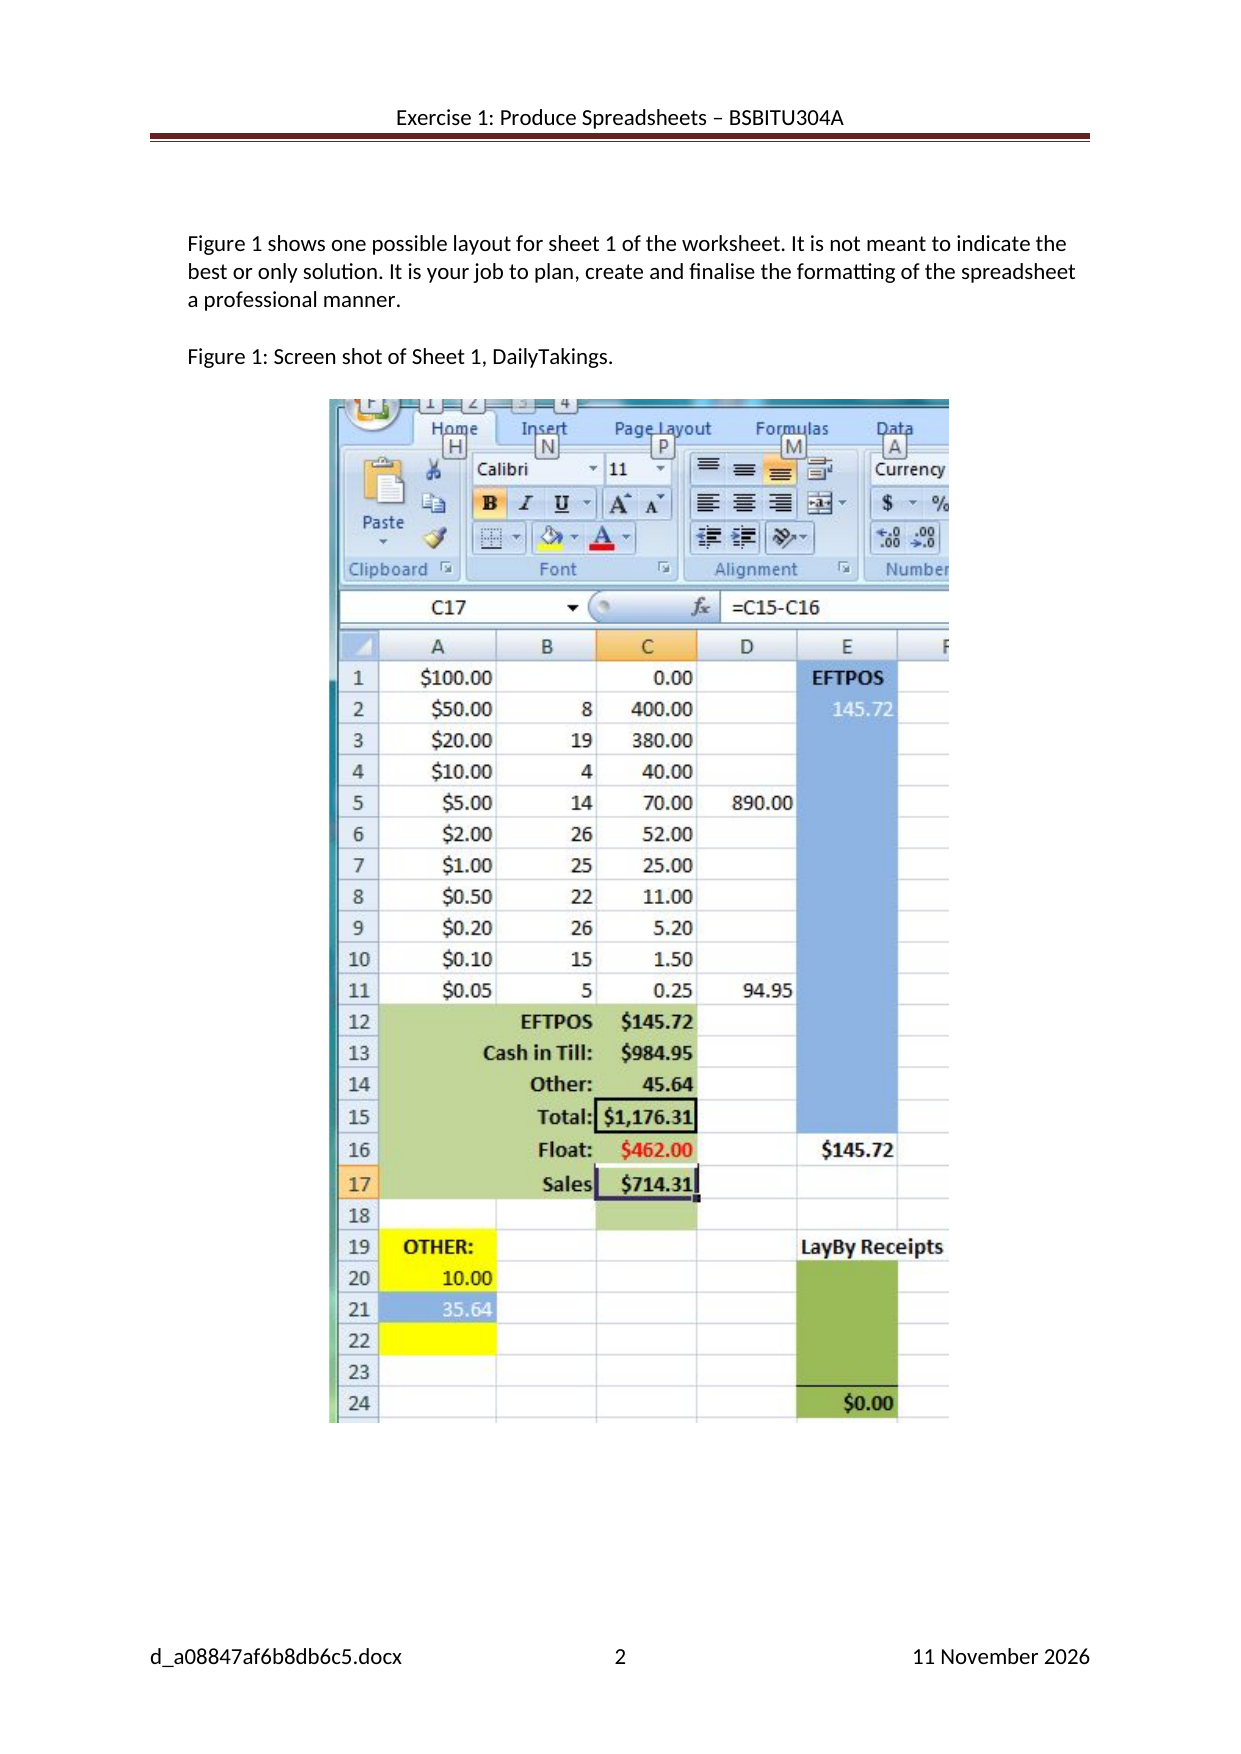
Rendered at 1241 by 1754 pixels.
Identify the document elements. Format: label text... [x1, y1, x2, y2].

text Figure 1: Screen shot of Sheet 1, DailyTakings. [187, 342, 1090, 370]
text Figure 1 shows one possible layout for sheet 1 of the worksheet. It is not meant to indicate the best or only solution. It is your job to plan, create and finalise the formatting of the spreadsheet a professional manner. [187, 229, 1090, 313]
picture [328, 399, 949, 1423]
